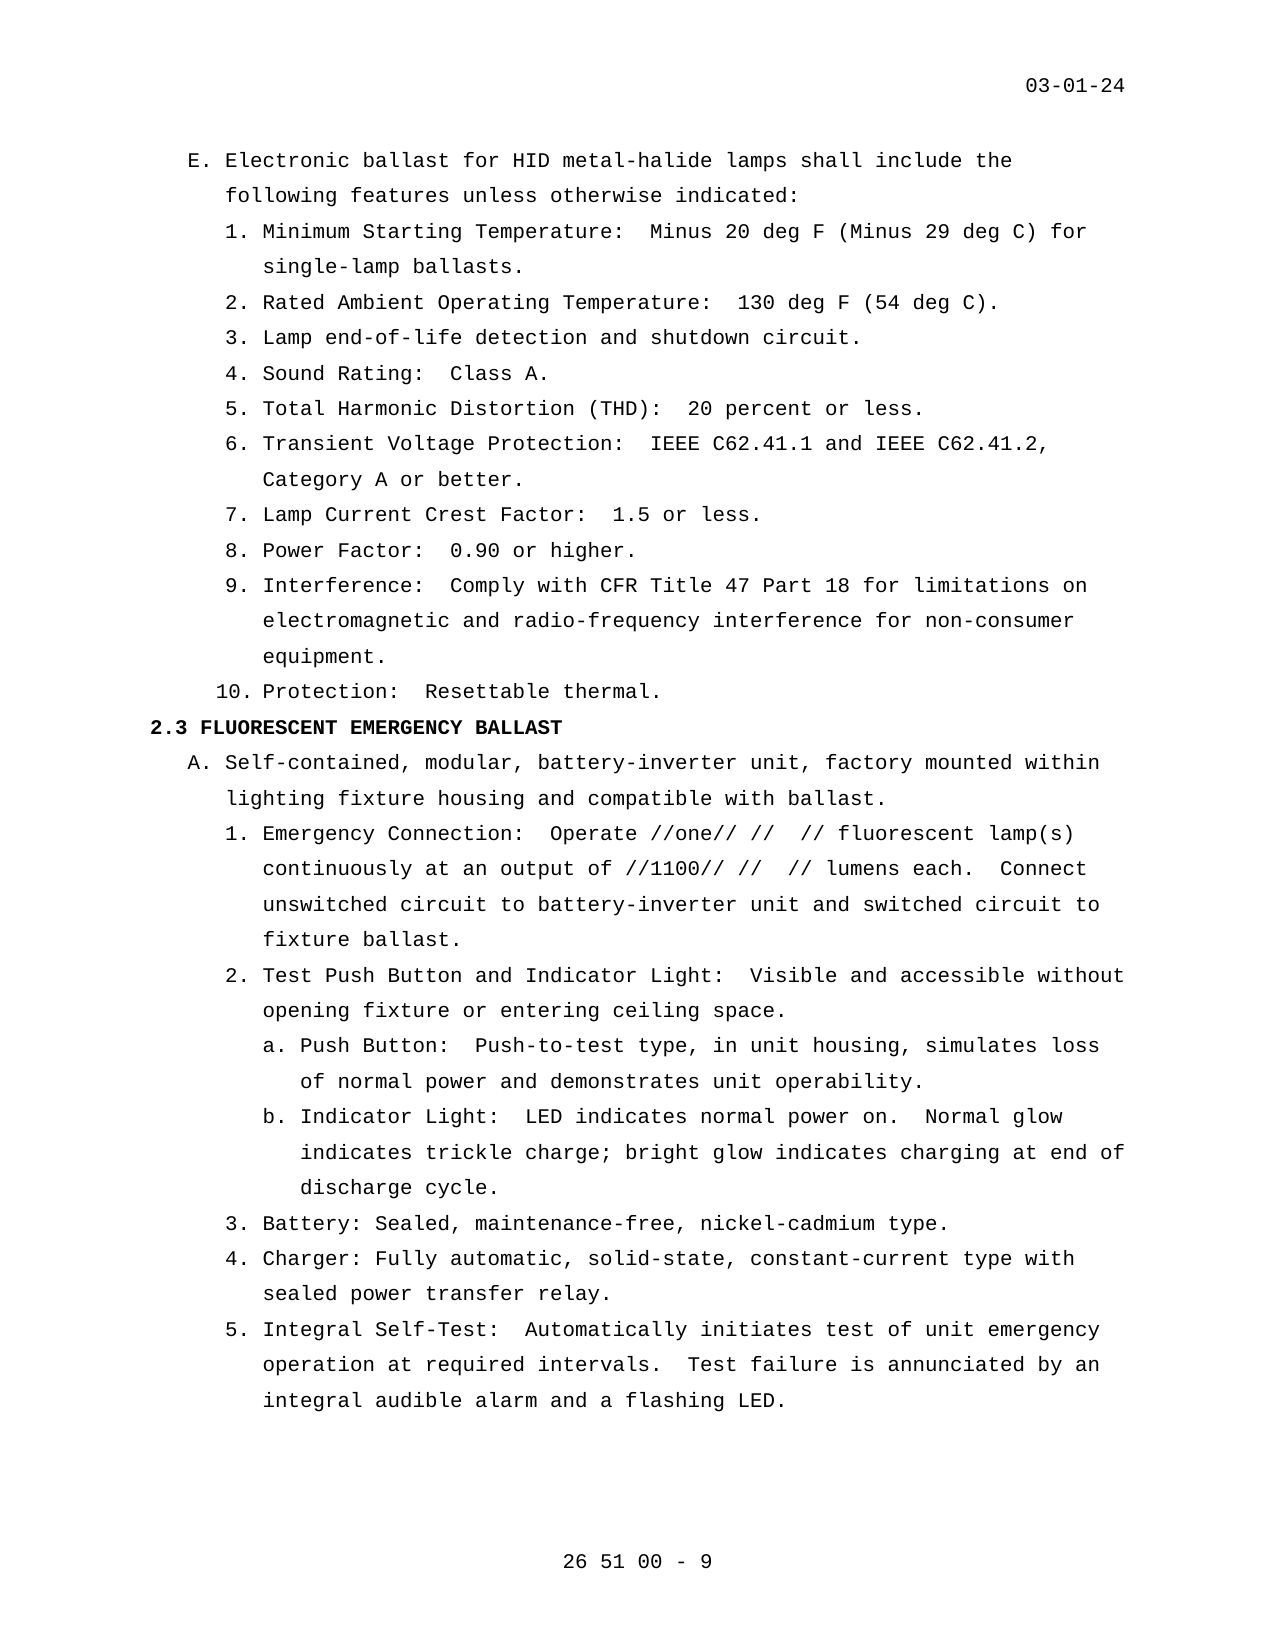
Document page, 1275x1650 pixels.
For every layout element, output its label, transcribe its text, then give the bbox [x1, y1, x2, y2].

text 3. Battery: Sealed, maintenance-free, nickel-cadmium type. [225, 1212, 1125, 1236]
text A. Self-contained, modular, battery-inverter unit, factory mounted within lighting fixture housing and compatible with ballast. [187, 752, 1125, 811]
text E. Electronic ballast for HID metal-halide lamps shall include the following features unless otherwise indicated: [187, 150, 1125, 209]
text 2.3 FLUORESCENT EMERGENCY BALLAST [150, 717, 1125, 740]
text 3. Lamp end-of-life detection and shutdown circuit. [225, 327, 1125, 351]
text 10. Protection: Resettable thermal. [216, 681, 1125, 705]
text 1. Minimum Starting Temperature: Minus 20 deg F (Minus 29 deg C) for single-lamp ballasts. [225, 221, 1125, 280]
text 5. Total Harmonic Distortion (THD): 20 percent or less. [225, 398, 1125, 422]
text a. Push Button: Push-to-test type, in unit housing, simulates loss of normal power and demonstrates unit operability. [262, 1035, 1125, 1094]
text 8. Power Factor: 0.90 or higher. [225, 539, 1125, 563]
text b. Indicator Light: LED indicates normal power on. Normal glow indicates trickle charge; bright glow indicates charging at end of discharge cycle. [262, 1106, 1125, 1201]
text 2. Test Push Button and Indicator Light: Visible and accessible without opening fixture or entering ceiling space. [225, 964, 1125, 1024]
text 5. Integral Self-Test: Automatically initiates test of unit emergency operation at required intervals. Test failure is annunciated by an integral audible alarm and a flashing LED. [225, 1319, 1125, 1413]
text 7. Lamp Current Crest Factor: 1.5 or less. [225, 504, 1125, 528]
text 1. Emergency Connection: Operate //one// // // fluorescent lamp(s) continuously at an output of //1100// // // lumens each. Connect unswitched circuit to battery-inverter unit and switched circuit to fixture ballast. [225, 823, 1125, 953]
text 2. Rated Ambient Operating Temperature: 130 deg F (54 deg C). [225, 292, 1125, 315]
text 9. Interference: Comply with CFR Title 47 Part 18 for limitations on electromagnetic and radio-frequency interference for non-consumer equipment. [225, 575, 1125, 669]
text 4. Sound Rating: Class A. [225, 362, 1125, 386]
text 6. Transient Voltage Protection: IEEE C62.41.1 and IEEE C62.41.2, Category A or better. [225, 433, 1125, 492]
text 4. Charger: Fully automatic, solid-state, constant-current type with sealed power transfer relay. [225, 1248, 1125, 1307]
